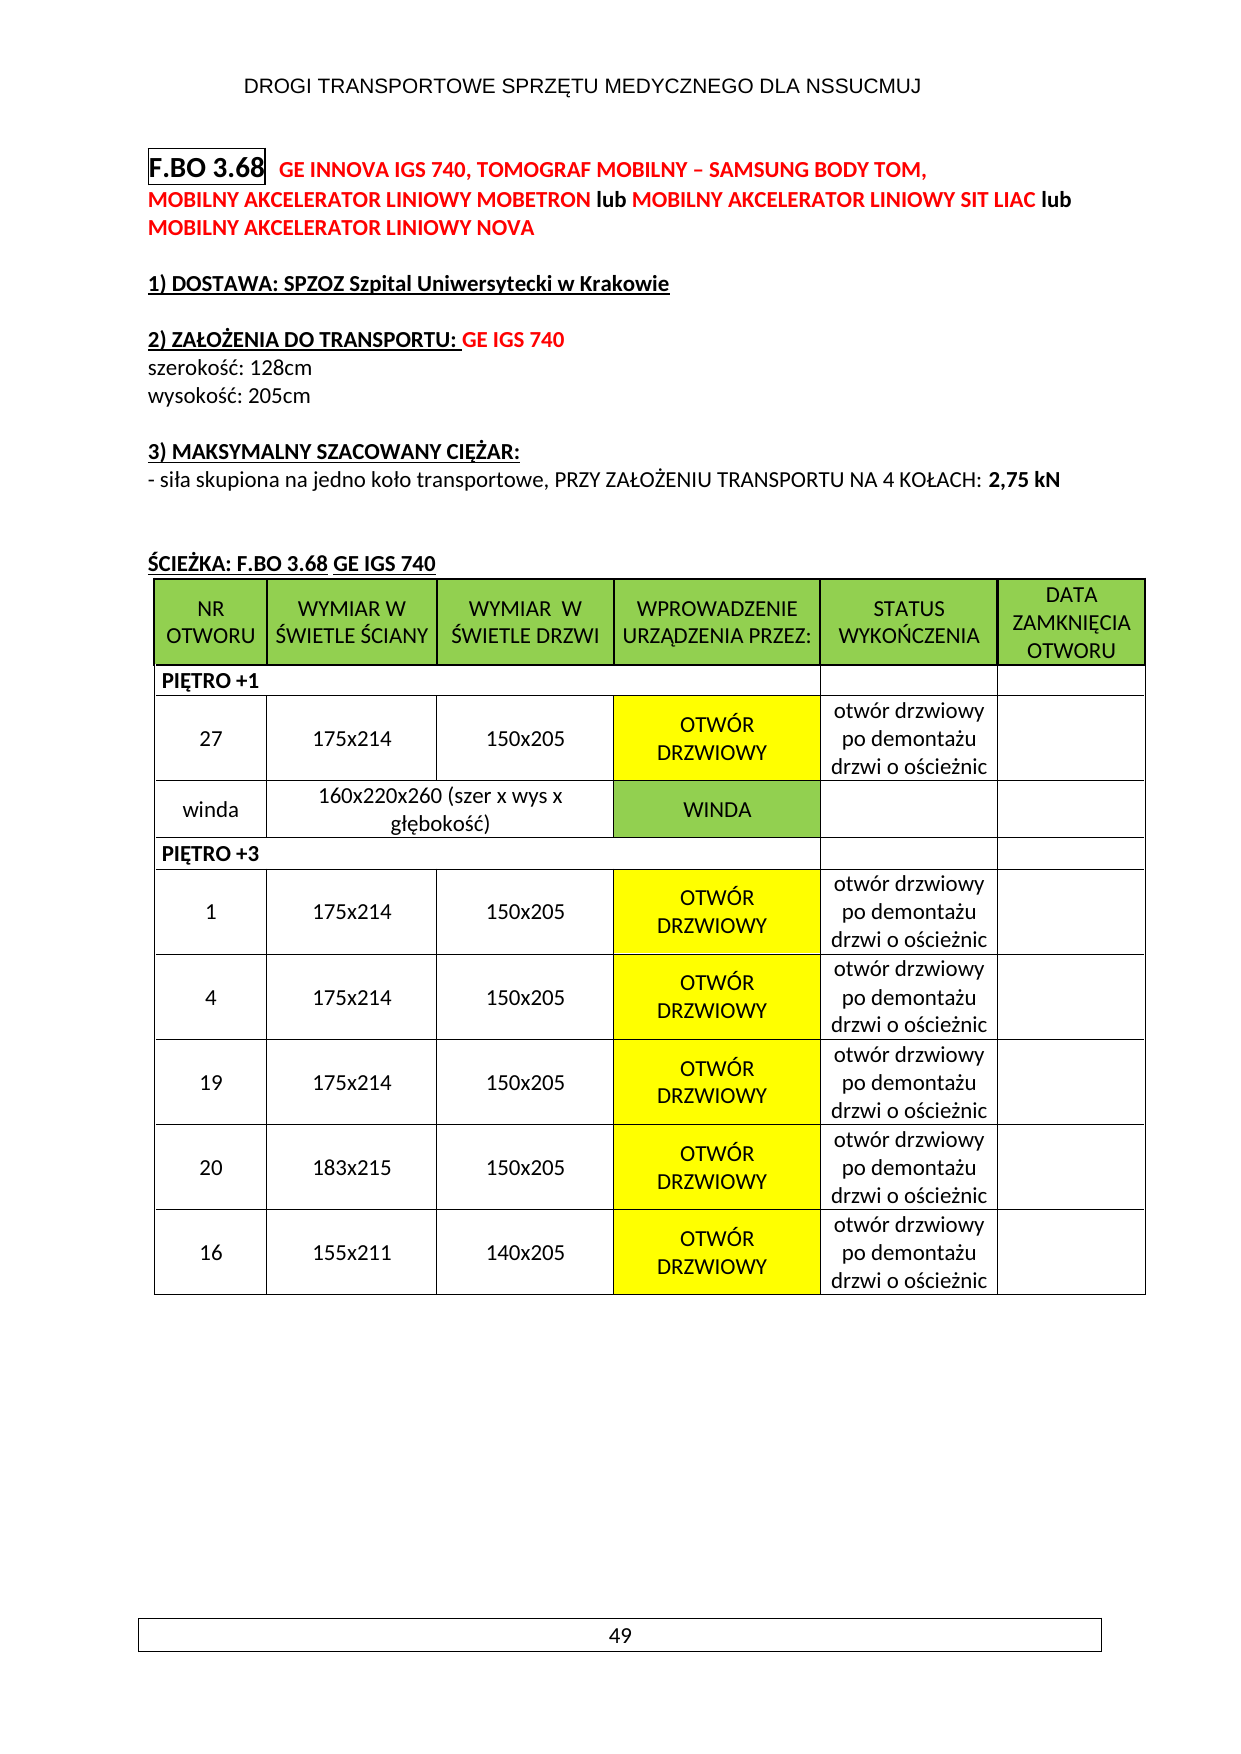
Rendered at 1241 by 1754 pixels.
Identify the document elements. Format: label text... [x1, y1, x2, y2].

table_header NR OTWORU [155, 580, 266, 664]
table_cell PIĘTRO +1 [155, 665, 820, 695]
table_cell 175x214 [267, 1040, 436, 1124]
text 3) MAKSYMALNY SZACOWANY CIĘŻAR: [148, 437, 1093, 466]
table_header WYMIAR W ŚWIETLE ŚCIANY [268, 580, 436, 664]
table_cell OTWÓR DRZWIOWY [614, 1210, 820, 1294]
table_header STATUS WYKOŃCZENIA [821, 580, 996, 664]
table_cell OTWÓR DRZWIOWY [614, 1040, 820, 1124]
table_cell [998, 1039, 1145, 1124]
table_cell [821, 666, 997, 695]
table_cell [821, 838, 997, 868]
table_cell 140x205 [437, 1210, 613, 1294]
table_cell 175x214 [267, 955, 436, 1039]
table_cell 155x211 [267, 1210, 436, 1294]
table_cell 20 [155, 1125, 266, 1209]
table_cell 150x205 [437, 870, 613, 953]
table_cell [821, 781, 997, 837]
table_cell 160x220x260 (szer x wys x głębokość) [267, 781, 613, 837]
table_cell WINDA [614, 781, 820, 837]
table_cell [998, 954, 1145, 1039]
table_cell 4 [155, 955, 266, 1039]
table_cell OTWÓR DRZWIOWY [614, 1125, 820, 1209]
text MOBILNY AKCELERATOR LINIOWY MOBETRON lub MOBILNY AKCELERATOR LINIOWY SIT LIAC lub MOBILNY AKCELERATOR LINIOWY NOVA [148, 185, 1093, 241]
table_cell 150x205 [437, 696, 613, 780]
table_cell 175x214 [267, 870, 436, 953]
text wysokość: 205cm [148, 381, 1093, 409]
table_cell [998, 1124, 1145, 1209]
text F.BO 3.68 GE INNOVA IGS 740, TOMOGRAF MOBILNY – SAMSUNG BODY TOM, [149, 149, 264, 184]
table_cell 150x205 [437, 1125, 613, 1209]
table_cell otwór drzwiowy po demontażu drzwi o ościeżnic [821, 1210, 997, 1294]
table_cell otwór drzwiowy po demontażu drzwi o ościeżnic [821, 696, 997, 780]
table_cell [998, 666, 1145, 695]
table_cell otwór drzwiowy po demontażu drzwi o ościeżnic [821, 955, 997, 1039]
table_cell otwór drzwiowy po demontażu drzwi o ościeżnic [821, 1125, 997, 1209]
table_header WYMIAR W ŚWIETLE DRZWI [438, 580, 613, 664]
table_cell 19 [155, 1040, 266, 1124]
table_cell 1 [155, 870, 266, 953]
table_cell 27 [155, 696, 266, 780]
table_cell [998, 695, 1145, 780]
table_cell 16 [155, 1210, 266, 1294]
table_cell [998, 869, 1145, 953]
table_cell winda [155, 781, 266, 837]
table_cell OTWÓR DRZWIOWY [614, 955, 820, 1039]
table_cell 150x205 [437, 955, 613, 1039]
table_cell 183x215 [267, 1125, 436, 1209]
table_cell 150x205 [437, 1040, 613, 1124]
text - siła skupiona na jedno koło transportowe, PRZY ZAŁOŻENIU TRANSPORTU NA 4 KOŁACH: 2,75 kN [148, 466, 1093, 493]
text szerokość: 128cm [148, 353, 1093, 381]
text ŚCIEŻKA: F.BO 3.68 GE IGS 740 [148, 549, 1093, 578]
table_header WPROWADZENIE URZĄDZENIA PRZEZ: [615, 580, 819, 664]
table_cell OTWÓR DRZWIOWY [614, 870, 820, 953]
text 1) DOSTAWA: SPZOZ Szpital Uniwersytecki w Krakowie [148, 269, 1093, 297]
text F.BO 3.68 GE INNOVA IGS 740, TOMOGRAF MOBILNY – SAMSUNG BODY TOM, [266, 148, 1093, 185]
table_cell otwór drzwiowy po demontażu drzwi o ościeżnic [821, 1040, 997, 1124]
text 2) ZAŁOŻENIA DO TRANSPORTU: GE IGS 740 [148, 325, 1093, 353]
table_cell [998, 837, 1145, 868]
table_cell otwór drzwiowy po demontażu drzwi o ościeżnic [821, 870, 997, 953]
table_cell PIĘTRO +3 [155, 838, 820, 868]
table_cell OTWÓR DRZWIOWY [614, 696, 820, 780]
table_cell [998, 1209, 1145, 1294]
table_cell [998, 780, 1145, 837]
table_cell 175x214 [267, 696, 436, 780]
